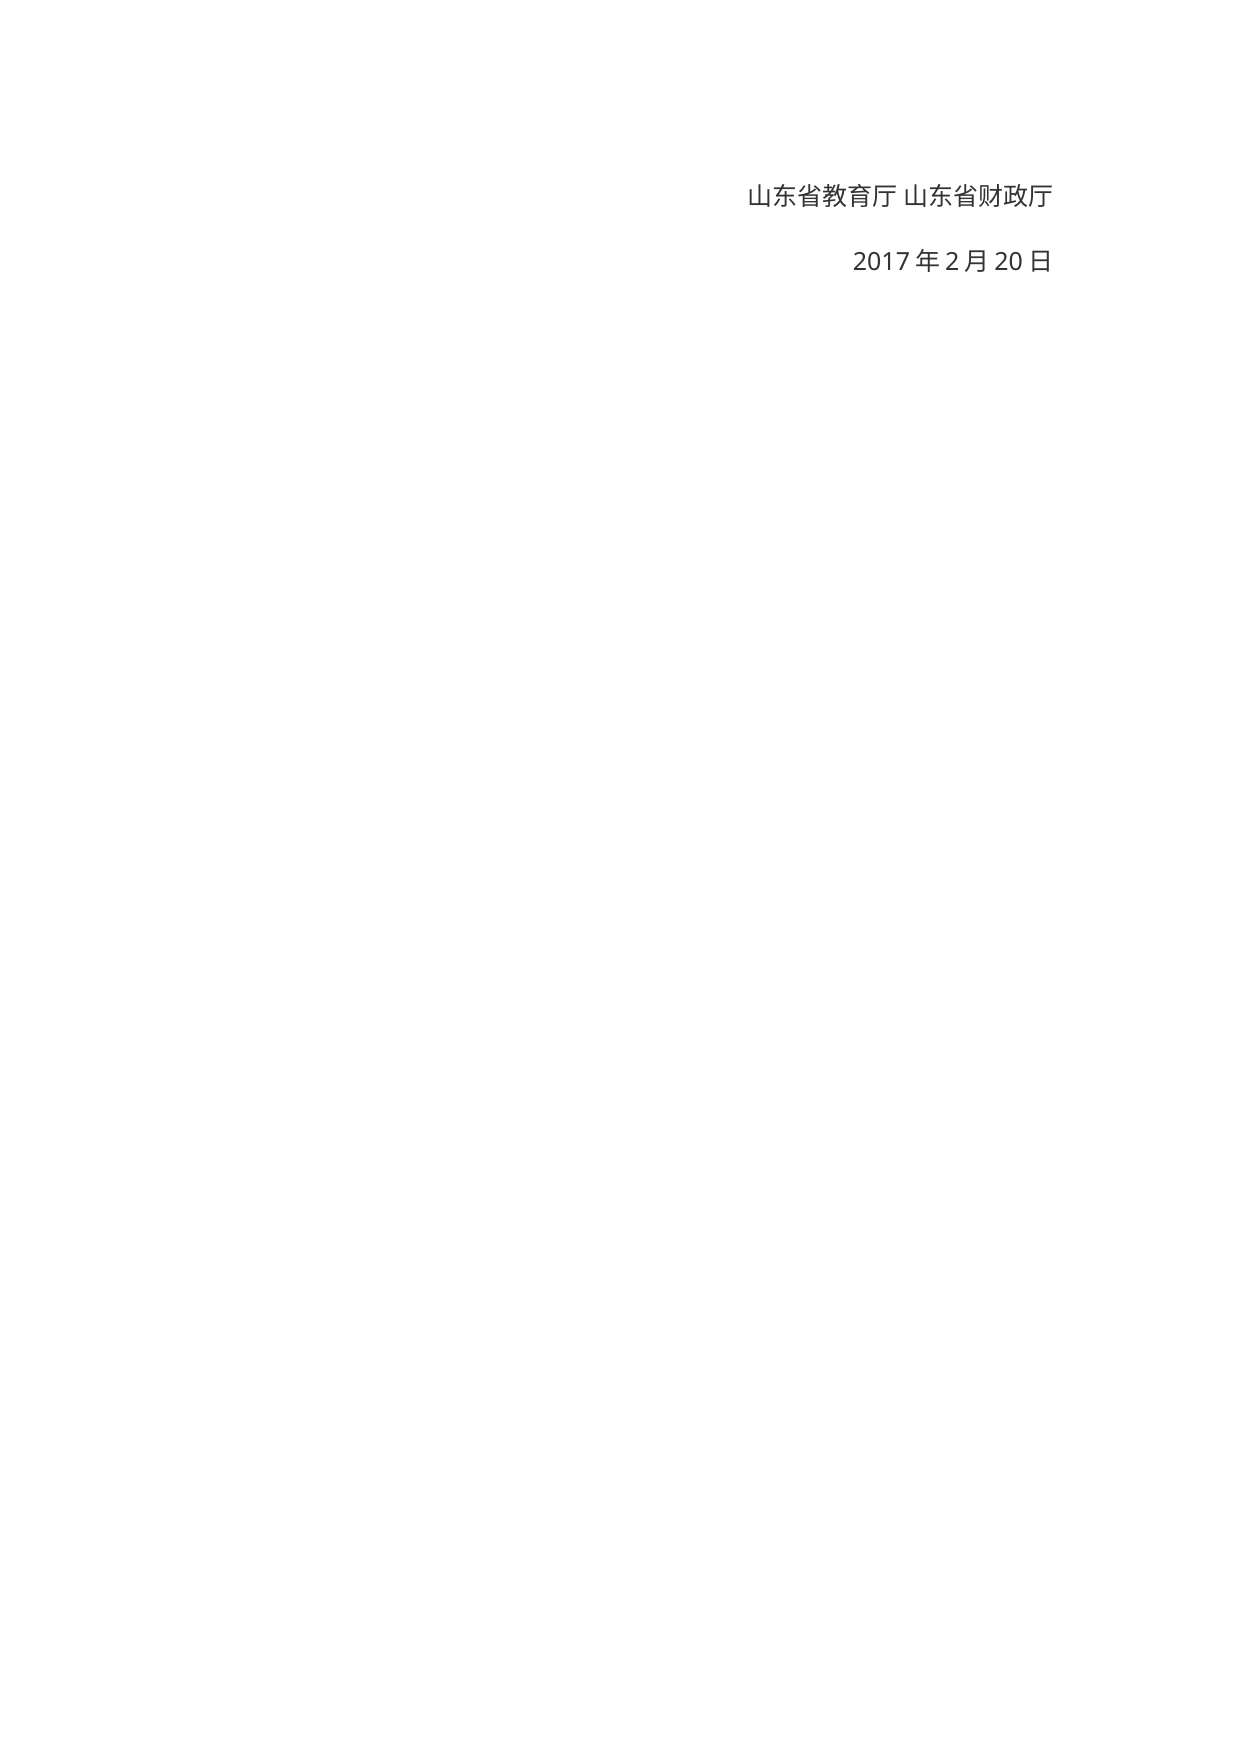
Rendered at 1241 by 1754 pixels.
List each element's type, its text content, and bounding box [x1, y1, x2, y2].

text 2017年2月20日 [187, 227, 1053, 292]
text 山东省教育厅 山东省财政厅 [187, 162, 1053, 227]
